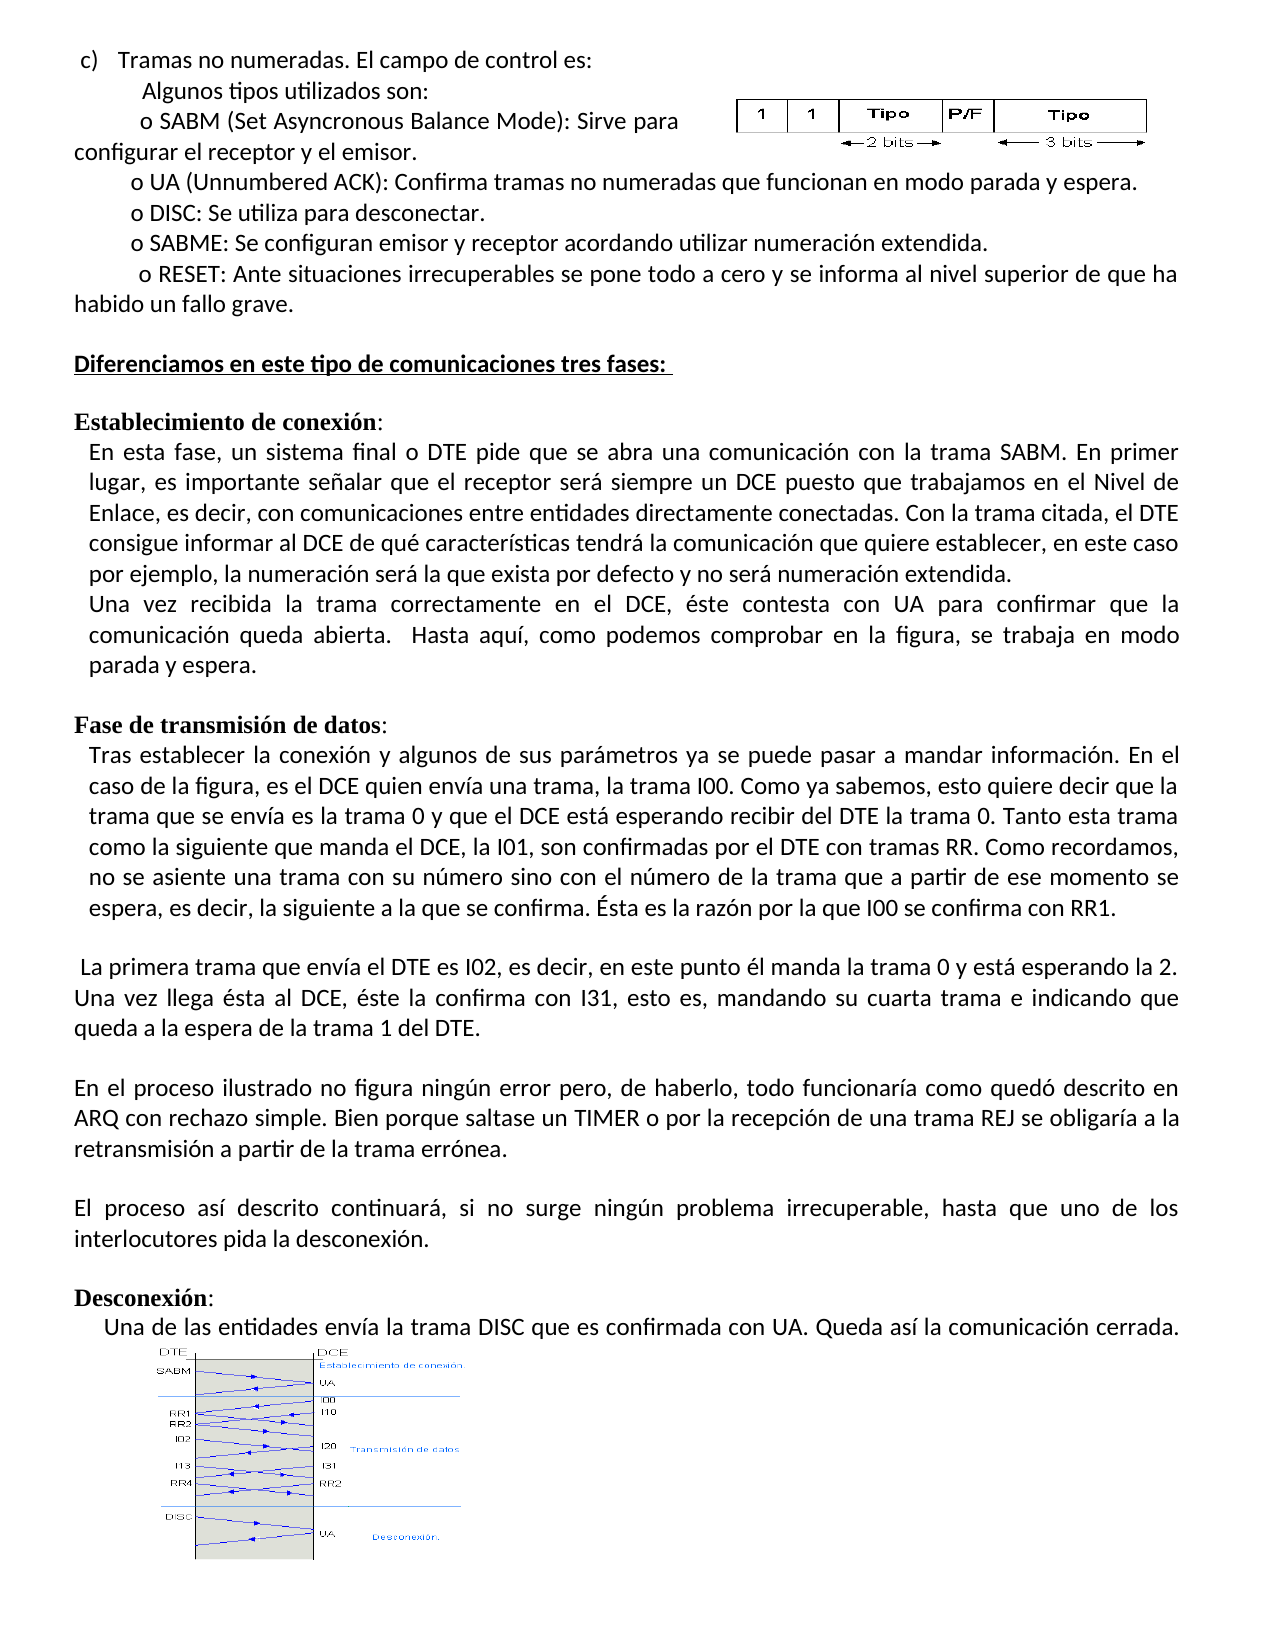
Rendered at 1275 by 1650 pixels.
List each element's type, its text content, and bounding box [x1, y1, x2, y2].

picture [699, 74, 1183, 153]
text Una vez recibida la trama correctamente en el DCE, éste contesta con UA para confirmar que la comunicación queda abierta. Hasta aquí, como podemos comprobar en la figura, se trabaja en modo parada y espera. [89, 588, 1181, 680]
text o RESET: Ante situaciones irrecuperables se pone todo a cero y se informa al nivel superior de que ha habido un fallo grave. [74, 258, 1181, 319]
text o SABME: Se configuran emisor y receptor acordando utilizar numeración extendida. [74, 227, 1181, 258]
text La primera trama que envía el DTE es I02, es decir, en este punto él manda la trama 0 y está esperando la 2. Una vez llega ésta al DCE, éste la confirma con I31, esto es, mandando su cuarta trama e indicando que queda a la espera de la trama 1 del DTE. [74, 922, 1181, 1043]
text Fase de transmisión de datos: [74, 711, 1181, 739]
text Algunos tipos utilizados son: [74, 75, 699, 105]
text o UA (Unnumbered ACK): Confirma tramas no numeradas que funcionan en modo parada y espera. [74, 166, 1181, 197]
text Tras establecer la conexión y algunos de sus parámetros ya se puede pasar a mandar información. En el caso de la figura, es el DCE quien envía una trama, la trama I00. Como ya sabemos, esto quiere decir que la trama que se envía es la trama 0 y que el DCE está esperando recibir del DTE la trama 0. Tanto esta trama como la siguiente que manda el DCE, la I01, son confirmadas por el DTE con tramas RR. Como recordamos, no se asiente una trama con su número sino con el número de la trama que a partir de ese momento se espera, es decir, la siguiente a la que se confirma. Ésta es la razón por la que I00 se confirma con RR1. [89, 739, 1181, 922]
text Establecimiento de conexión: [74, 407, 1181, 436]
text Desconexión: [74, 1283, 1181, 1312]
text Diferenciamos en este tipo de comunicaciones tres fases: [74, 348, 1181, 378]
picture [103, 1342, 468, 1578]
text o SABM (Set Asyncronous Balance Mode): Sirve para configurar el receptor y el emisor. [74, 105, 1181, 166]
text o DISC: Se utiliza para desconectar. [74, 197, 1181, 227]
text En el proceso ilustrado no figura ningún error pero, de haberlo, todo funcionaría como quedó descrito en ARQ con rechazo simple. Bien porque saltase un TIMER o por la recepción de una trama REJ se obligaría a la retransmisión a partir de la trama errónea. [74, 1072, 1181, 1163]
text El proceso así descrito continuará, si no surge ningún problema irrecuperable, hasta que uno de los interlocutores pida la desconexión. [74, 1193, 1181, 1254]
list Tramas no numeradas. El campo de control es: [80, 44, 1181, 75]
text En esta fase, un sistema final o DTE pide que se abra una comunicación con la trama SABM. En primer lugar, es importante señalar que el receptor será siempre un DCE puesto que trabajamos en el Nivel de Enlace, es decir, con comunicaciones entre entidades directamente conectadas. Con la trama citada, el DTE consigue informar al DCE de qué características tendrá la comunicación que quiere establecer, en este caso por ejemplo, la numeración será la que exista por defecto y no será numeración extendida. [89, 436, 1181, 588]
